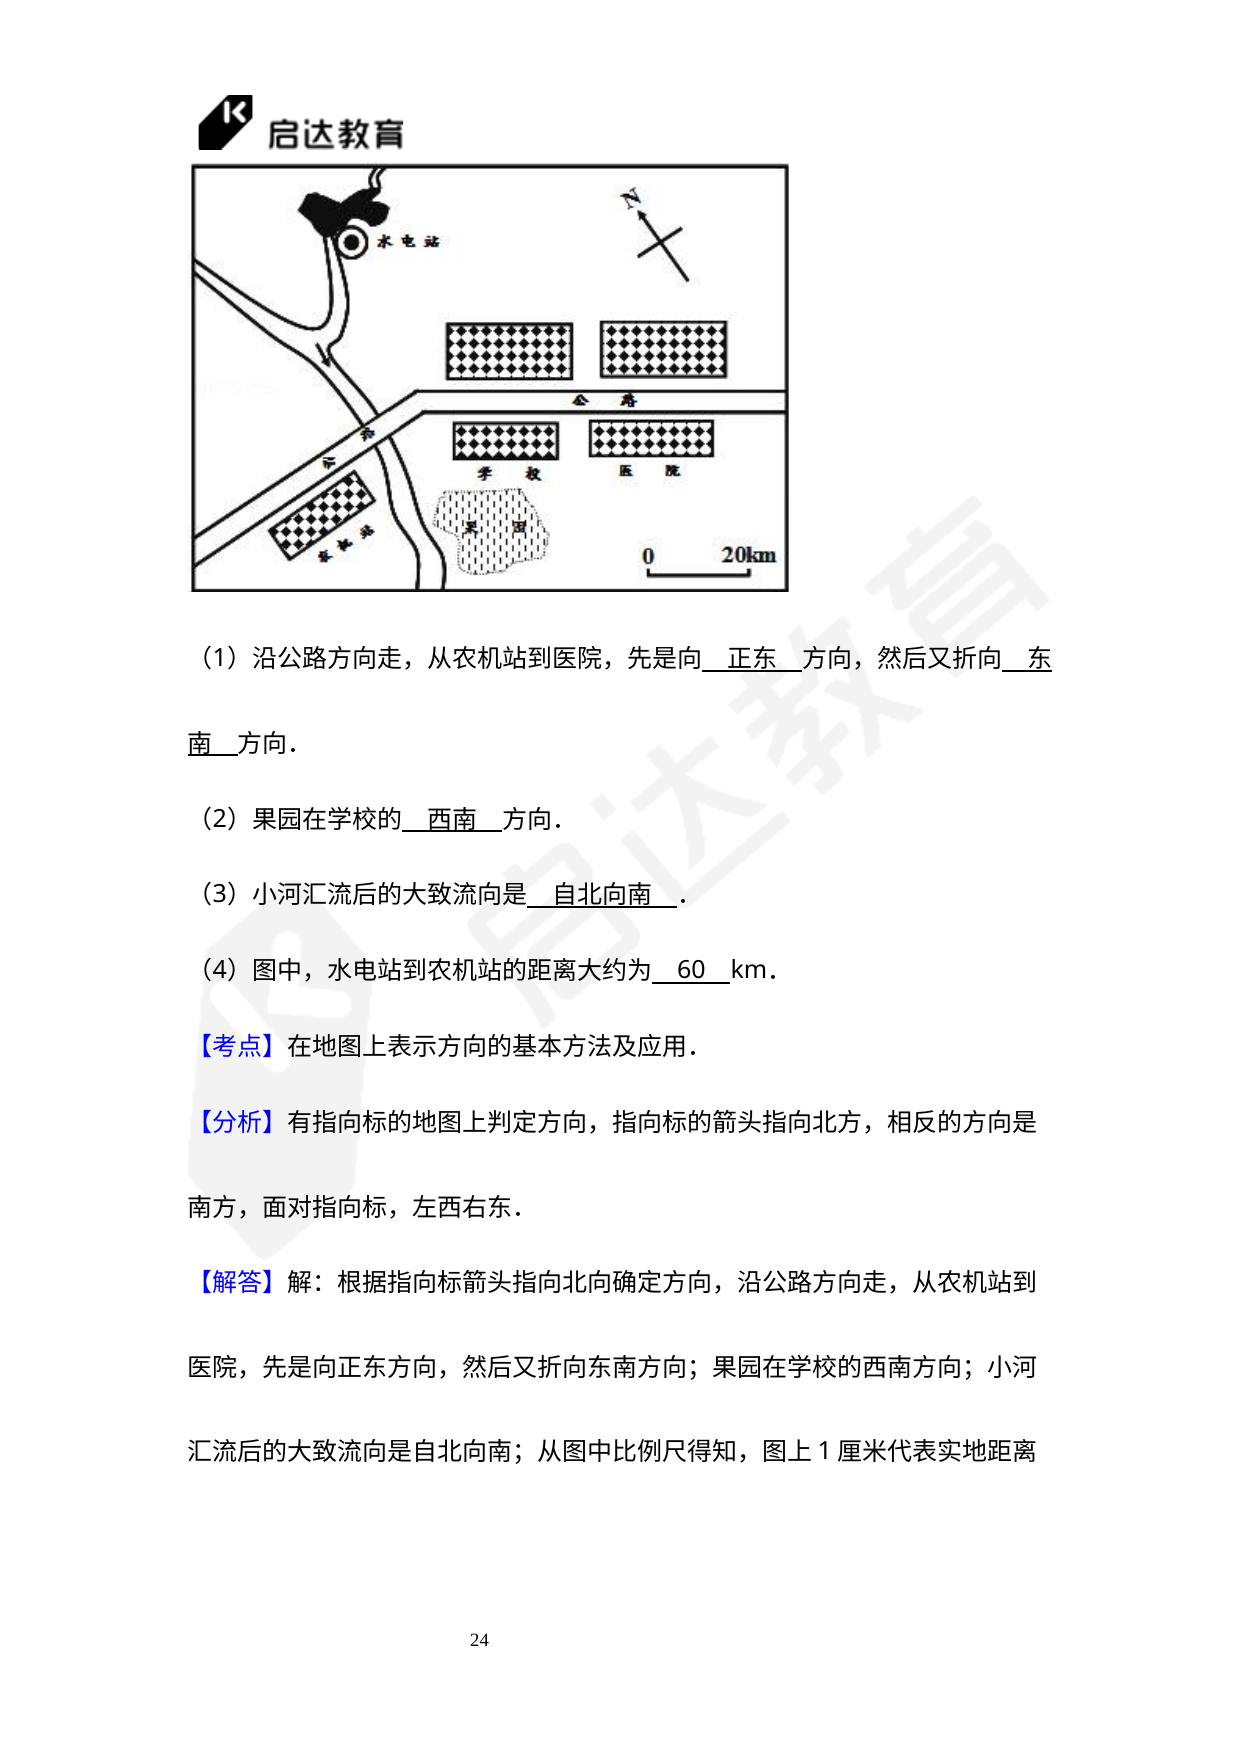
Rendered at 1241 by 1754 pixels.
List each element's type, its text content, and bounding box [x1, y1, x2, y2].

text （2）果园在学校的 西南 方向． [187, 785, 1053, 850]
picture [198, 95, 404, 150]
text （1）沿公路方向走，从农机站到医院，先是向 正东 方向，然后又折向 东南 方向． [187, 624, 1053, 774]
text （3）小河汇流后的大致流向是 自北向南 ． [187, 861, 1053, 926]
text 【解答】解：根据指向标箭头指向北向确定方向，沿公路方向走，从农机站到医院，先是向正东方向，然后又折向东南方向；果园在学校的西南方向；小河汇流后的大致流向是自北向南；从图中比例尺得知，图上1厘米代表实地距离20km，量得水电站到农机站的图上距离为3厘米，则两地之间的实地距离大约为60km． [187, 1248, 1053, 1482]
text 【分析】有指向标的地图上判定方向，指向标的箭头指向北方，相反的方向是南方，面对指向标，左西右东． [187, 1088, 1053, 1238]
text 【考点】在地图上表示方向的基本方法及应用． [187, 1012, 1053, 1077]
text （4）图中，水电站到农机站的距离大约为 60 km． [187, 936, 1053, 1001]
picture [187, 162, 789, 592]
